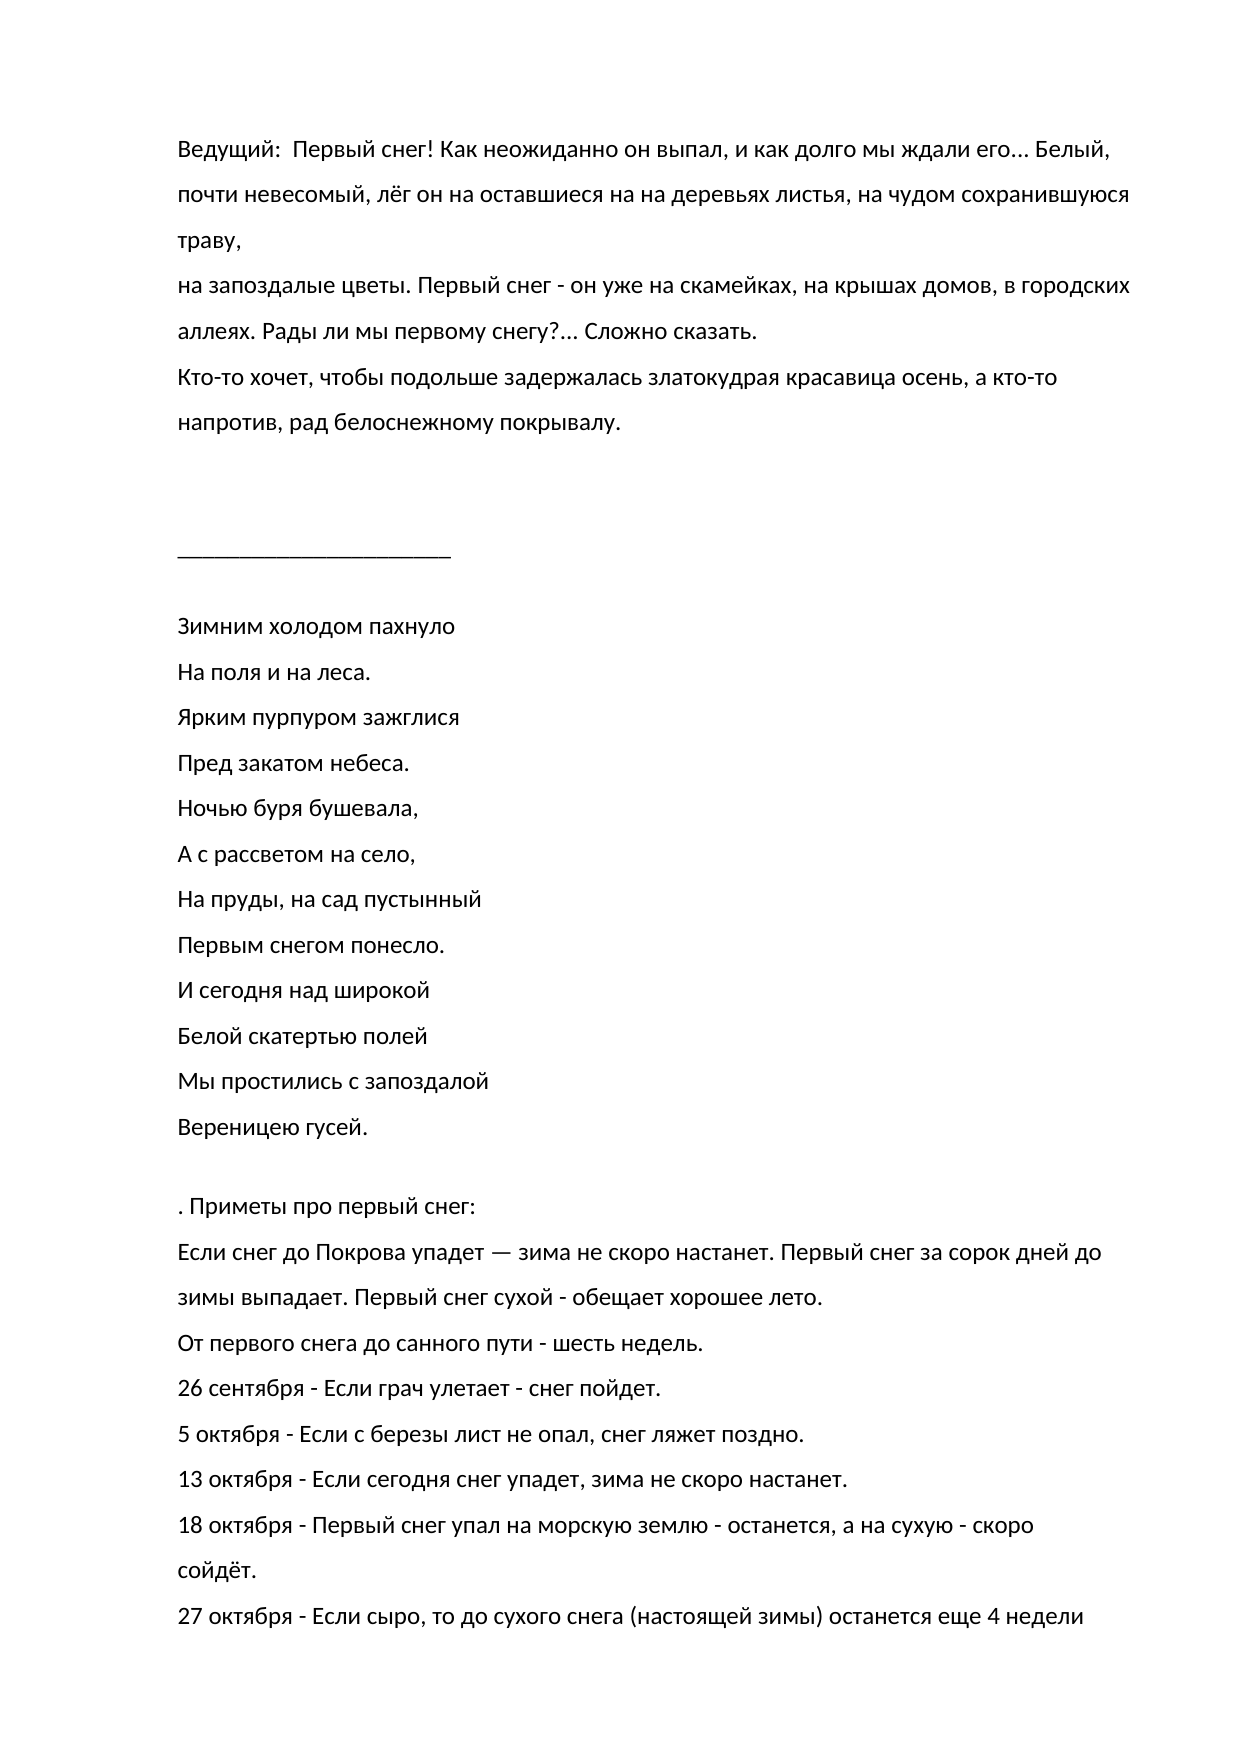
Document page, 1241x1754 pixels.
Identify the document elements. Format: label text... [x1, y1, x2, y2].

text ______________________ [177, 516, 1152, 562]
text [177, 1175, 1152, 1631]
text Ведущий: Первый снег! Как неожиданно он выпал, и как долго мы ждали его... Белый, почти невесомый, лёг он на оставшиеся на на деревьях листья, на чудом сохранившуюся траву, на запоздалые цветы. Первый снег - он уже на скамейках, на крышах домов, в городских аллеях. Рады ли мы первому снегу?... Сложно сказать. Кто-то хочет, чтобы подольше задержалась златокудрая красавица осень, а кто-то напротив, рад белоснежному покрывалу. [177, 118, 1152, 482]
text Зимним холодом пахнуло На поля и на леса. Ярким пурпуром зажглися Пред закатом небеса. Ночью буря бушевала, А с рассветом на село, На пруды, на сад пустынный Первым снегом понесло. И сегодня над широкой Белой скатертью полей Мы простились с запоздалой Вереницею гусей. [177, 595, 1152, 1142]
